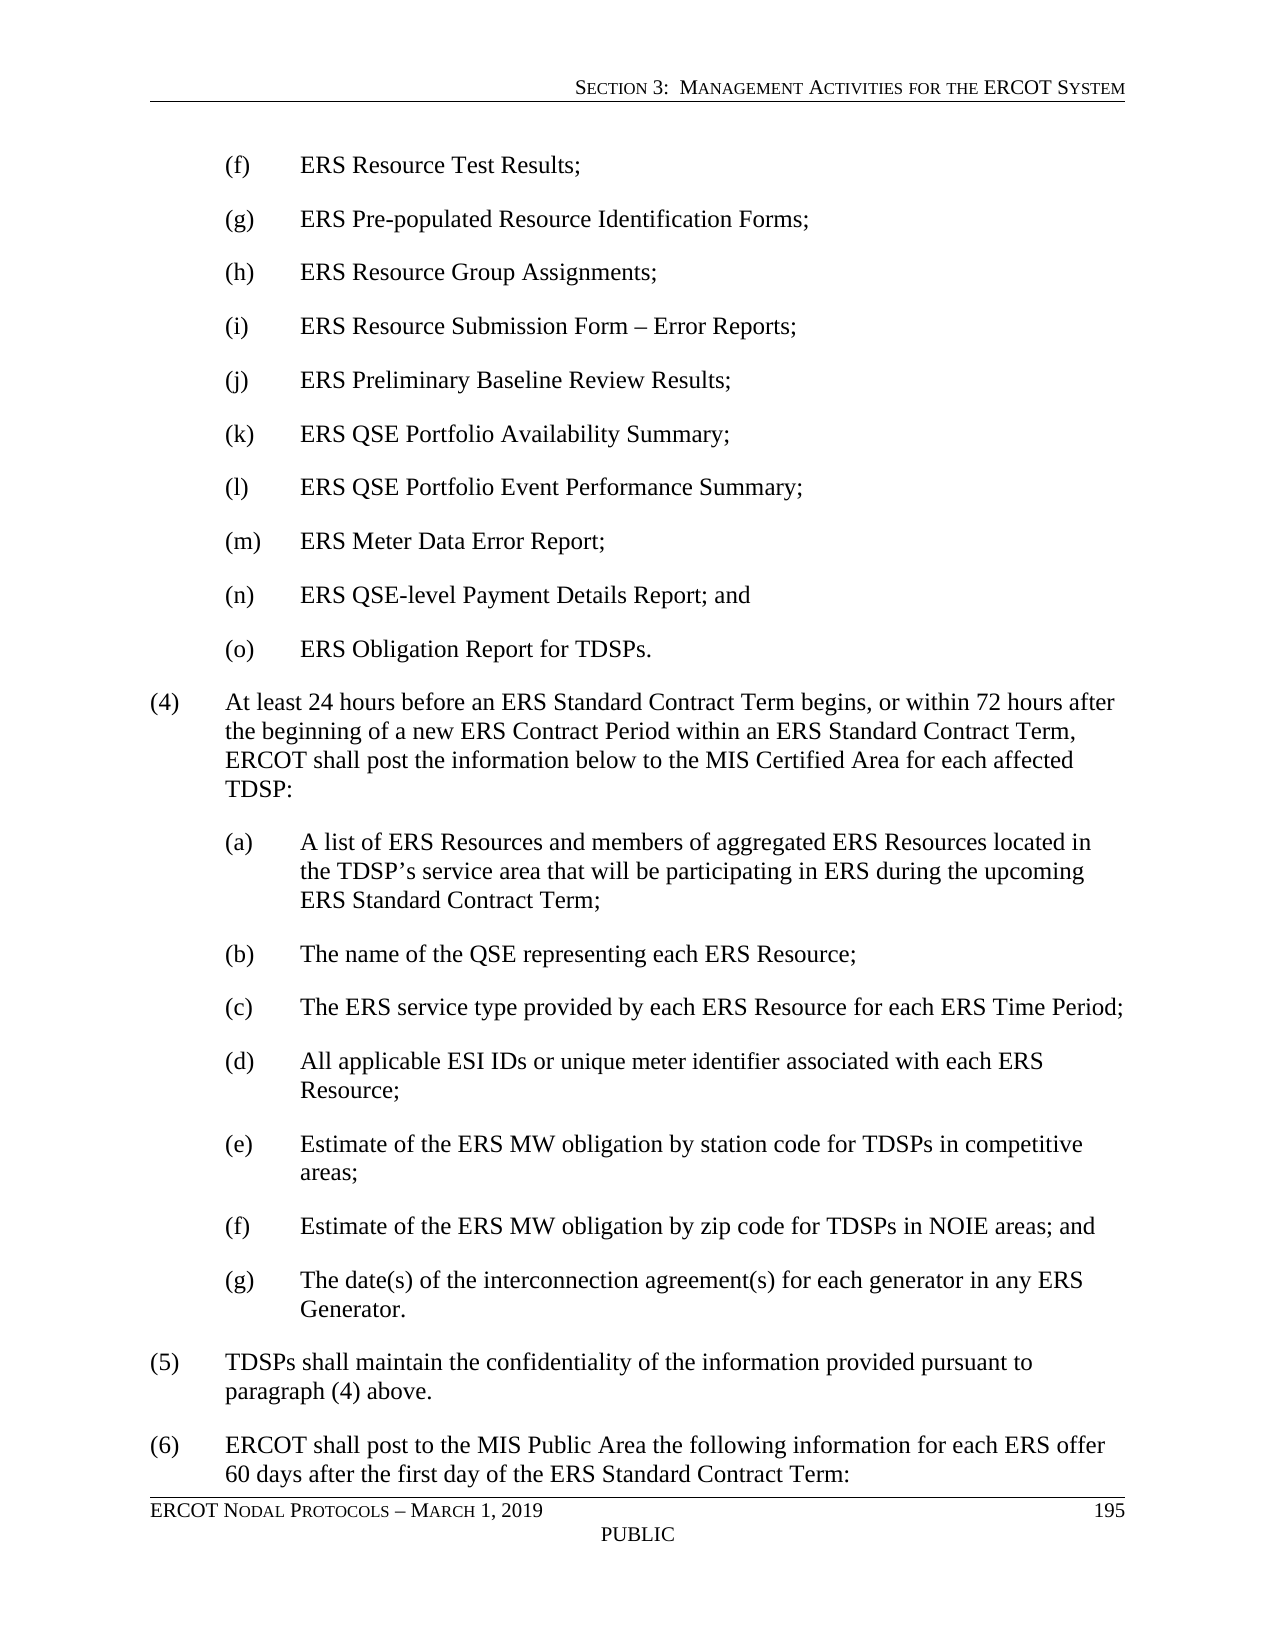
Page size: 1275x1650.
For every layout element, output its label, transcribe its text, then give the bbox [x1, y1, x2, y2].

text (m) ERS Meter Data Error Report; [225, 526, 1125, 555]
text (6) ERCOT shall post to the MIS Public Area the following information for each ERS offer 60 days after the first day of the ERS Standard Contract Term: [150, 1430, 1125, 1487]
text (n) ERS QSE-level Payment Details Report; and [225, 580, 1125, 609]
text (f) ERS Resource Test Results; [225, 150, 1125, 179]
text (i) ERS Resource Submission Form – Error Reports; [225, 311, 1125, 340]
text (l) ERS QSE Portfolio Event Performance Summary; [225, 472, 1125, 501]
text (5) TDSPs shall maintain the confidentiality of the information provided pursuant to paragraph (4) above. [150, 1347, 1125, 1405]
text (b) The name of the QSE representing each ERS Resource; [225, 939, 1125, 967]
text (h) ERS Resource Group Assignments; [225, 257, 1125, 286]
text (d) All applicable ESI IDs or unique meter identifier associated with each ERS Resource; [225, 1046, 1125, 1104]
text (k) ERS QSE Portfolio Availability Summary; [225, 419, 1125, 447]
text (a) A list of ERS Resources and members of aggregated ERS Resources located in the TDSP’s service area that will be participating in ERS during the upcoming ERS Standard Contract Term; [225, 827, 1125, 914]
text (j) ERS Preliminary Baseline Review Results; [225, 365, 1125, 394]
text (g) The date(s) of the interconnection agreement(s) for each generator in any ERS Generator. [225, 1265, 1125, 1322]
text (g) ERS Pre-populated Resource Identification Forms; [225, 204, 1125, 232]
text (c) The ERS service type provided by each ERS Resource for each ERS Time Period; [225, 992, 1125, 1021]
text (4) At least 24 hours before an ERS Standard Contract Term begins, or within 72 hours after the beginning of a new ERS Contract Period within an ERS Standard Contract Term, ERCOT shall post the information below to the MIS Certified Area for each affected TDSP: [150, 687, 1125, 802]
text (o) ERS Obligation Report for TDSPs. [225, 634, 1125, 662]
text (e) Estimate of the ERS MW obligation by station code for TDSPs in competitive areas; [225, 1129, 1125, 1186]
text (f) Estimate of the ERS MW obligation by zip code for TDSPs in NOIE areas; and [225, 1211, 1125, 1240]
